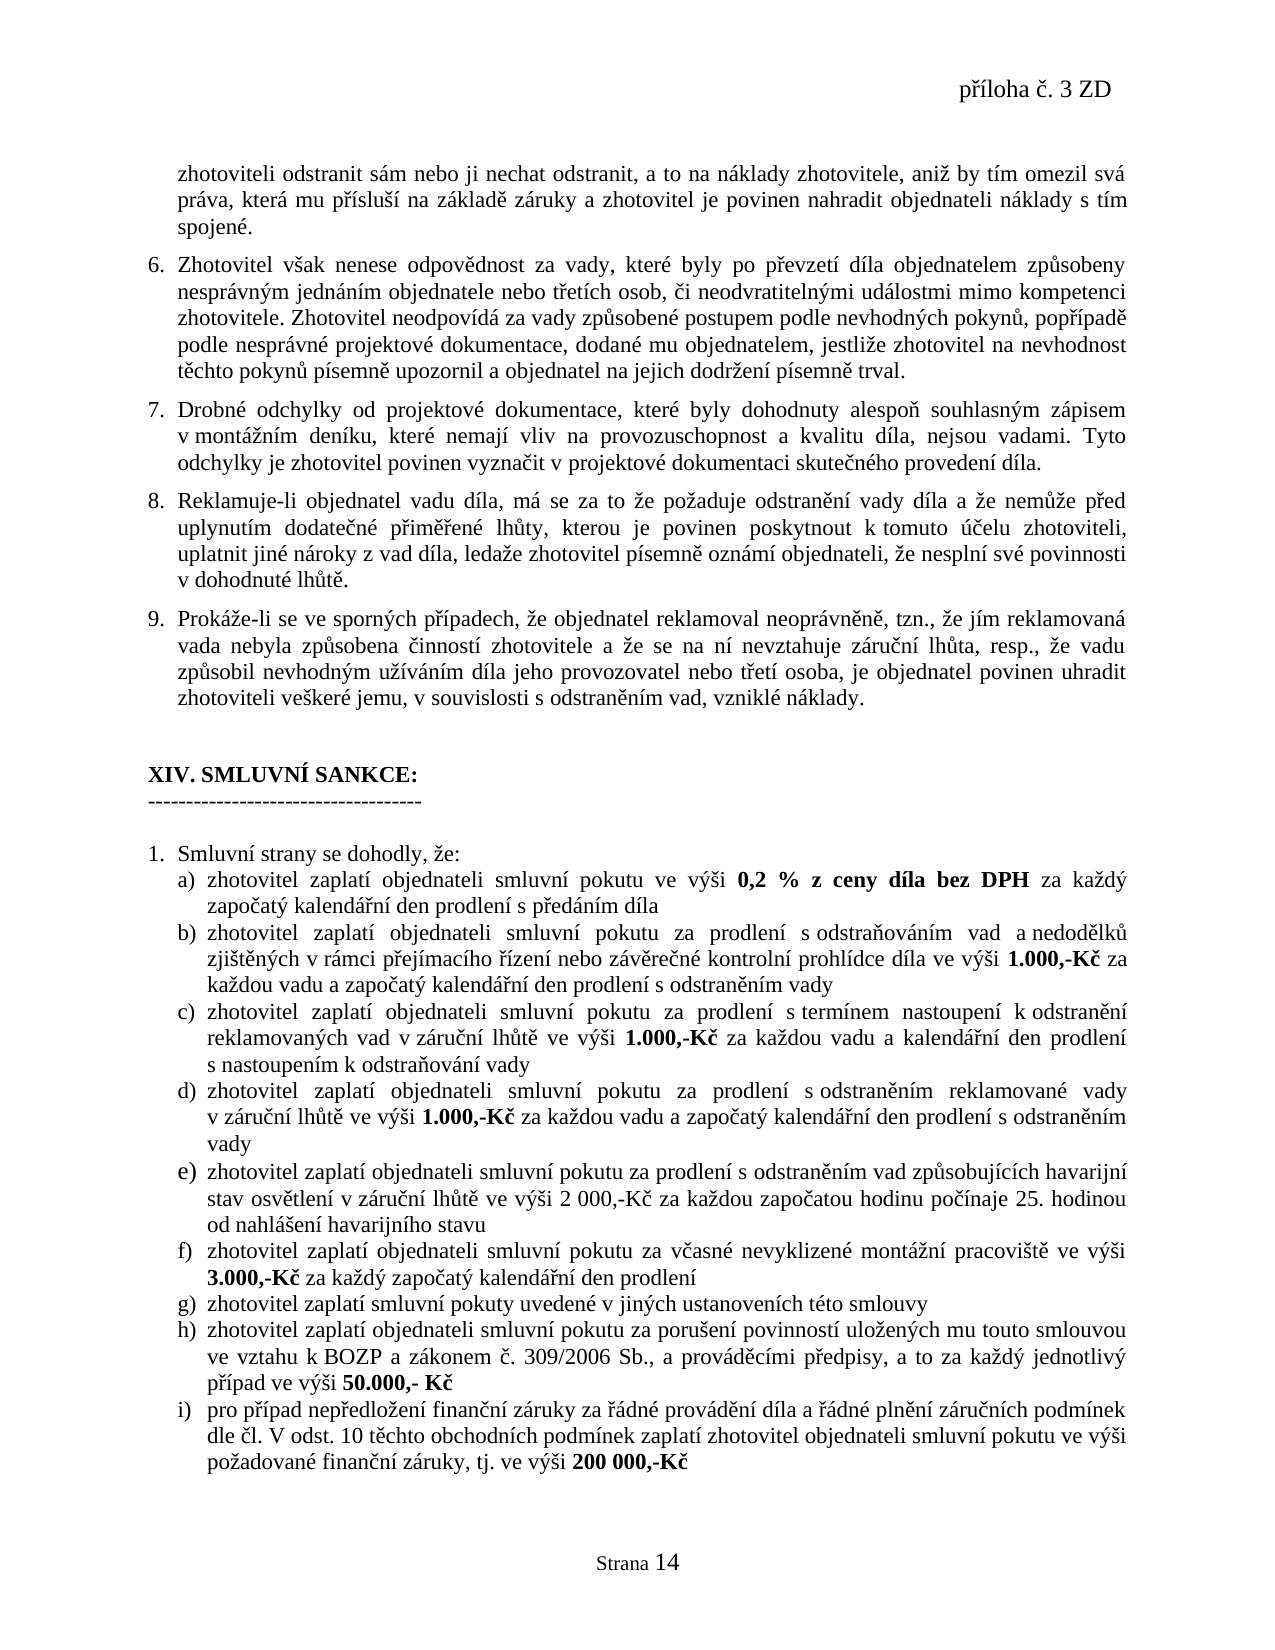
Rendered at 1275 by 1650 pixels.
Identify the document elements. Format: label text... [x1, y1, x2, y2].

text 1. Smluvní strany se dohodly, že: [148, 840, 1127, 866]
text ------------------------------------ [148, 787, 1137, 813]
list Zhotovitel však nenese odpovědnost za vady, které byly po převzetí díla objednatelem způsobeny nesprávným jednáním objednatele nebo třetích osob, či neodvratitelnými událostmi mimo kompetenci zhotovitele. Zhotovitel neodpovídá za vady způsobené postupem podle nevhodných pokynů, popřípadě podle nesprávné projektové dokumentace, dodané mu objednatelem, jestliže zhotovitel na nevhodnost těchto pokynů písemně upozornil a objednatel na jejich dodržení písemně trval. [148, 252, 1127, 383]
list Drobné odchylky od projektové dokumentace, které byly dohodnuty alespoň souhlasným zápisem v montážním deníku, které nemají vliv na provozuschopnost a kvalitu díla, nejsou vadami. Tyto odchylky je zhotovitel povinen vyznačit v projektové dokumentaci skutečného provedení díla. [148, 396, 1127, 475]
list Prokáže-li se ve sporných případech, že objednatel reklamoval neoprávněně, tzn., že jím reklamovaná vada nebyla způsobena činností zhotovitele a že se na ní nevztahuje záruční lhůta, resp., že vadu způsobil nevhodným užíváním díla jeho provozovatel nebo třetí osoba, je objednatel povinen uhradit zhotoviteli veškeré jemu, v souvislosti s odstraněním vad, vzniklé náklady. [148, 605, 1127, 711]
list zhotovitel zaplatí objednateli smluvní pokutu za porušení povinností uložených mu touto smlouvou ve vztahu k BOZP a zákonem č. 309/2006 Sb., a prováděcími předpisy, a to za každý jednotlivý případ ve výši 50.000,- Kč [177, 1317, 1127, 1396]
list zhotovitel zaplatí objednateli smluvní pokutu za prodlení s termínem nastoupení k odstranění reklamovaných vad v záruční lhůtě ve výši 1.000,-Kč za každou vadu a kalendářní den prodlení s nastoupením k odstraňování vady [177, 998, 1127, 1077]
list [148, 160, 1127, 239]
list zhotovitel zaplatí smluvní pokuty uvedené v jiných ustanoveních této smlouvy [177, 1290, 1127, 1317]
list zhotovitel zaplatí objednateli smluvní pokutu za prodlení s odstraněním vad způsobujících havarijní stav osvětlení v záruční lhůtě ve výši 2 000,-Kč za každou započatou hodinu počínaje 25. hodinou od nahlášení havarijního stavu [177, 1156, 1127, 1237]
list pro případ nepředložení finanční záruky za řádné provádění díla a řádné plnění záručních podmínek dle čl. V odst. 10 těchto obchodních podmínek zaplatí zhotovitel objednateli smluvní pokutu ve výši požadované finanční záruky, tj. ve výši 200 000,-Kč [177, 1396, 1127, 1475]
list zhotovitel zaplatí objednateli smluvní pokutu za prodlení s odstraněním reklamované vady v záruční lhůtě ve výši 1.000,-Kč za každou vadu a započatý kalendářní den prodlení s odstraněním vady [177, 1077, 1127, 1156]
list zhotovitel zaplatí objednateli smluvní pokutu za včasné nevyklizené montážní pracoviště ve výši 3.000,-Kč za každý započatý kalendářní den prodlení [177, 1237, 1127, 1290]
list zhotovitel zaplatí objednateli smluvní pokutu za prodlení s odstraňováním vad a nedodělků zjištěných v rámci přejímacího řízení nebo závěrečné kontrolní prohlídce díla ve výši 1.000,-Kč za každou vadu a započatý kalendářní den prodlení s odstraněním vady [177, 919, 1127, 998]
list zhotovitel zaplatí objednateli smluvní pokutu ve výši 0,2 % z ceny díla bez DPH za každý započatý kalendářní den prodlení s předáním díla [177, 866, 1127, 919]
list Reklamuje-li objednatel vadu díla, má se za to že požaduje odstranění vady díla a že nemůže před uplynutím dodatečné přiměřené lhůty, kterou je povinen poskytnout k tomuto účelu zhotoviteli, uplatnit jiné nároky z vad díla, ledaže zhotovitel písemně oznámí objednateli, že nesplní své povinnosti v dohodnuté lhůtě. [148, 487, 1127, 593]
text XIV. SMLUVNÍ SANKCE: [148, 761, 1137, 787]
